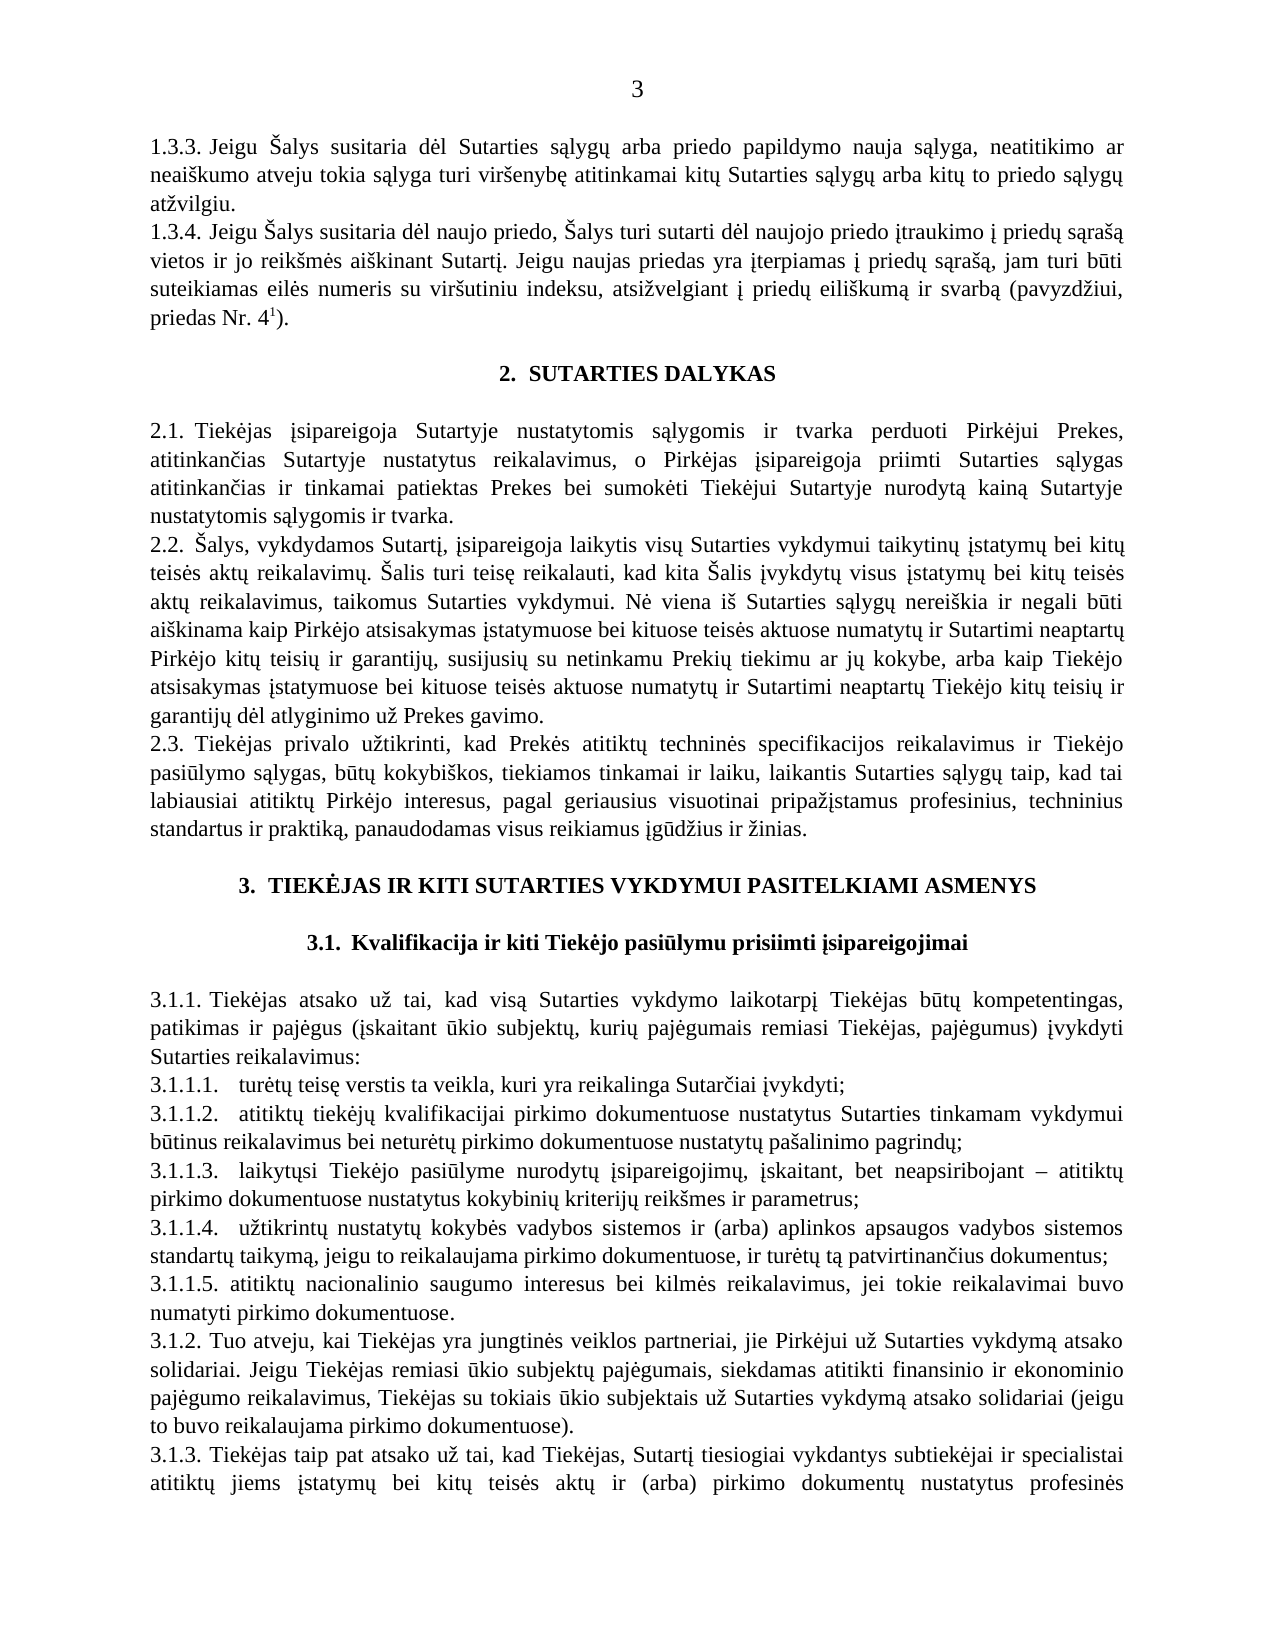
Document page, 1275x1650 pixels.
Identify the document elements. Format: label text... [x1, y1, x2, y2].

text 1.3.4. Jeigu Šalys susitaria dėl naujo priedo, Šalys turi sutarti dėl naujojo priedo įtraukimo į priedų sąrašą vietos ir jo reikšmės aiškinant Sutartį. Jeigu naujas priedas yra įterpiamas į priedų sąrašą, jam turi būti suteikiamas eilės numeris su viršutiniu indeksu, atsižvelgiant į priedų eiliškumą ir svarbą (pavyzdžiui, priedas Nr. 41). [150, 218, 1125, 330]
text 3.1.1. Tiekėjas atsako už tai, kad visą Sutarties vykdymo laikotarpį Tiekėjas būtų kompetentingas, patikimas ir pajėgus (įskaitant ūkio subjektų, kurių pajėgumais remiasi Tiekėjas, pajėgumus) įvykdyti Sutarties reikalavimus: [150, 986, 1125, 1069]
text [150, 1441, 1125, 1496]
text 3. TIEKĖJAS ir kiti Sutarties vykdymui pasitelkiami asmenys [150, 872, 1125, 899]
text 3.1.1.1. turėtų teisę verstis ta veikla, kuri yra reikalinga Sutarčiai įvykdyti; [150, 1071, 1125, 1098]
text 2.1. Tiekėjas įsipareigoja Sutartyje nustatytomis sąlygomis ir tvarka perduoti Pirkėjui Prekes, atitinkančias Sutartyje nustatytus reikalavimus, o Pirkėjas įsipareigoja priimti Sutarties sąlygas atitinkančias ir tinkamai patiektas Prekes bei sumokėti Tiekėjui Sutartyje nurodytą kainą Sutartyje nustatytomis sąlygomis ir tvarka. [150, 417, 1125, 529]
text 2. Sutarties dalykas [150, 360, 1125, 387]
text 3.1.2. Tuo atveju, kai Tiekėjas yra jungtinės veiklos partneriai, jie Pirkėjui už Sutarties vykdymą atsako solidariai. Jeigu Tiekėjas remiasi ūkio subjektų pajėgumais, siekdamas atitikti finansinio ir ekonominio pajėgumo reikalavimus, Tiekėjas su tokiais ūkio subjektais už Sutarties vykdymą atsako solidariai (jeigu to buvo reikalaujama pirkimo dokumentuose). [150, 1327, 1125, 1439]
text 3.1.1.3. laikytųsi Tiekėjo pasiūlyme nurodytų įsipareigojimų, įskaitant, bet neapsiribojant – atitiktų pirkimo dokumentuose nustatytus kokybinių kriterijų reikšmes ir parametrus; [150, 1157, 1125, 1211]
text 3.1. Kvalifikacija ir kiti Tiekėjo pasiūlymu prisiimti įsipareigojimai [150, 929, 1125, 956]
text 3.1.1.2. atitiktų tiekėjų kvalifikacijai pirkimo dokumentuose nustatytus Sutarties tinkamam vykdymui būtinus reikalavimus bei neturėtų pirkimo dokumentuose nustatytų pašalinimo pagrindų; [150, 1100, 1125, 1154]
text 3.1.1.4. užtikrintų nustatytų kokybės vadybos sistemos ir (arba) aplinkos apsaugos vadybos sistemos standartų taikymą, jeigu to reikalaujama pirkimo dokumentuose, ir turėtų tą patvirtinančius dokumentus; [150, 1213, 1125, 1268]
text 3.1.1.5. atitiktų nacionalinio saugumo interesus bei kilmės reikalavimus, jei tokie reikalavimai buvo numatyti pirkimo dokumentuose. [150, 1270, 1125, 1325]
text 2.2. Šalys, vykdydamos Sutartį, įsipareigoja laikytis visų Sutarties vykdymui taikytinų įstatymų bei kitų teisės aktų reikalavimų. Šalis turi teisę reikalauti, kad kita Šalis įvykdytų visus įstatymų bei kitų teisės aktų reikalavimus, taikomus Sutarties vykdymui. Nė viena iš Sutarties sąlygų nereiškia ir negali būti aiškinama kaip Pirkėjo atsisakymas įstatymuose bei kituose teisės aktuose numatytų ir Sutartimi neaptartų Pirkėjo kitų teisių ir garantijų, susijusių su netinkamu Prekių tiekimu ar jų kokybe, arba kaip Tiekėjo atsisakymas įstatymuose bei kituose teisės aktuose numatytų ir Sutartimi neaptartų Tiekėjo kitų teisių ir garantijų dėl atlyginimo už Prekes gavimo. [150, 531, 1125, 728]
text 1.3.3. Jeigu Šalys susitaria dėl Sutarties sąlygų arba priedo papildymo nauja sąlyga, neatitikimo ar neaiškumo atveju tokia sąlyga turi viršenybę atitinkamai kitų Sutarties sąlygų arba kitų to priedo sąlygų atžvilgiu. [150, 133, 1125, 216]
text 2.3. Tiekėjas privalo užtikrinti, kad Prekės atitiktų techninės specifikacijos reikalavimus ir Tiekėjo pasiūlymo sąlygas, būtų kokybiškos, tiekiamos tinkamai ir laiku, laikantis Sutarties sąlygų taip, kad tai labiausiai atitiktų Pirkėjo interesus, pagal geriausius visuotinai pripažįstamus profesinius, techninius standartus ir praktiką, panaudodamas visus reikiamus įgūdžius ir žinias. [150, 730, 1125, 842]
